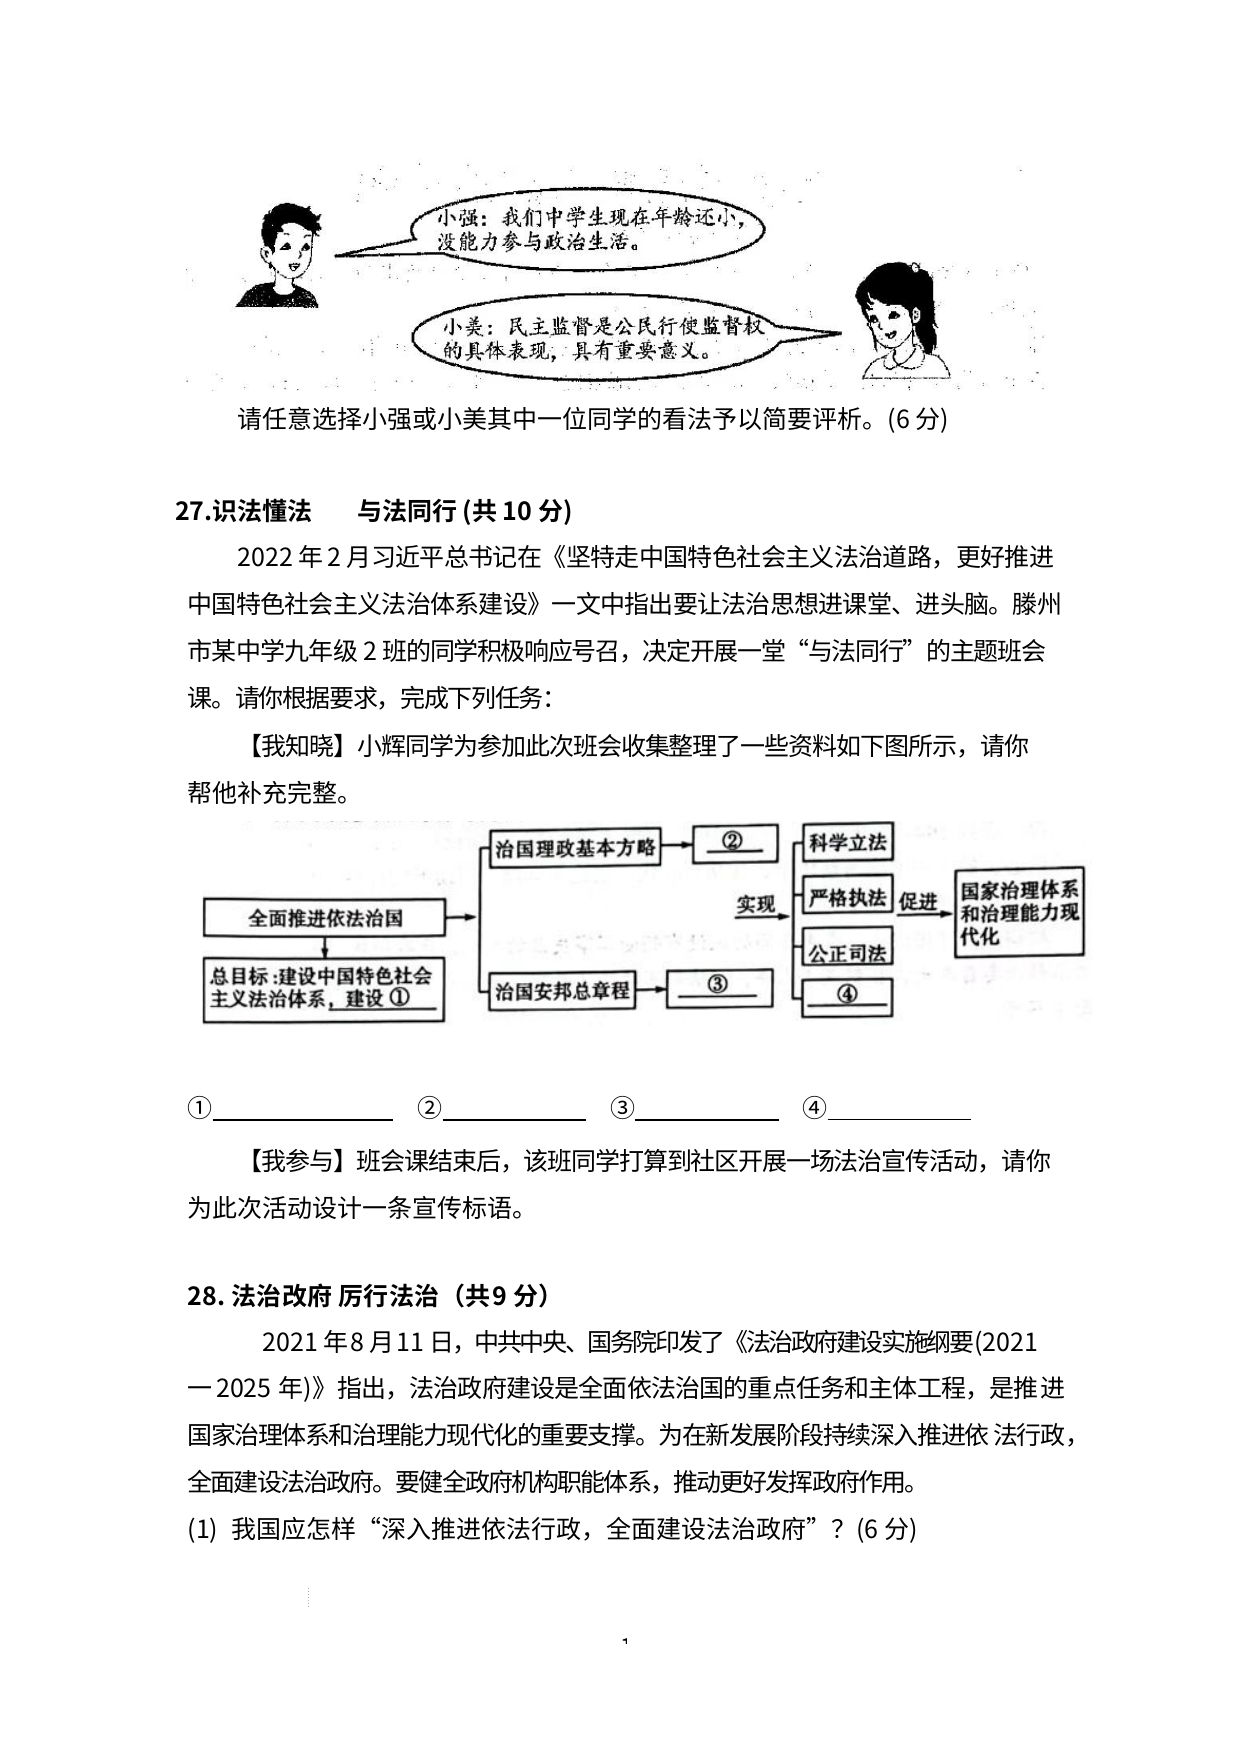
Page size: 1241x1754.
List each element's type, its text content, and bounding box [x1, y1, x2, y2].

subtitle 28. 法治改府 厉行法治（共 9 分） [187, 1277, 1103, 1313]
picture [202, 821, 1093, 1026]
text 2022 年 2 月习近平总书记在《坚特走中国特色社会主义法治道路，更好推进中国特色社会主义法治体系建设》一文中指出要让法治思想进课堂、进头脑。滕州市某中学九年级 2 班的同学积极响应号召，决定开展一堂“与法同行”的主题班会课。请你根据要求，完成下列任务： [187, 538, 1063, 715]
list 我国应怎样“深入推进依法行政，全面建设法治政府”？(6 分) [187, 1510, 1103, 1546]
text 请任意选择小强或小美其中一位同学的看法予以简要评析。(6 分) [237, 400, 1103, 436]
text 【我参与】班会课结束后，该班同学打算到社区开展一场法治宣传活动，请你为此次活动设计一条宣传标语。 [187, 1141, 1053, 1225]
picture [186, 158, 1047, 391]
text 2021 年 8 月 11 日，中共中央、国务院印发了《法治政府建设实施纲要(2021 [262, 1323, 1103, 1359]
subtitle 27.识法懂法 与法同行 (共 10 分) [175, 492, 1103, 528]
text 【我知晓】小辉同学为参加此次班会收集整理了一些资料如下图所示，请你帮他补充完整。 [187, 726, 1053, 809]
text 一 2025 年)》指出，法治政府建设是全面依法治国的重点任务和主体工程，是推进国家治理体系和治理能力现代化的重要支撑。为在新发展阶段持续深入推进依法行政，全面建设法治政府。要健全政府机构职能体系，推动更好发挥政府作用。 [187, 1368, 1065, 1499]
text ① ② ③ ④ [187, 1088, 1103, 1124]
